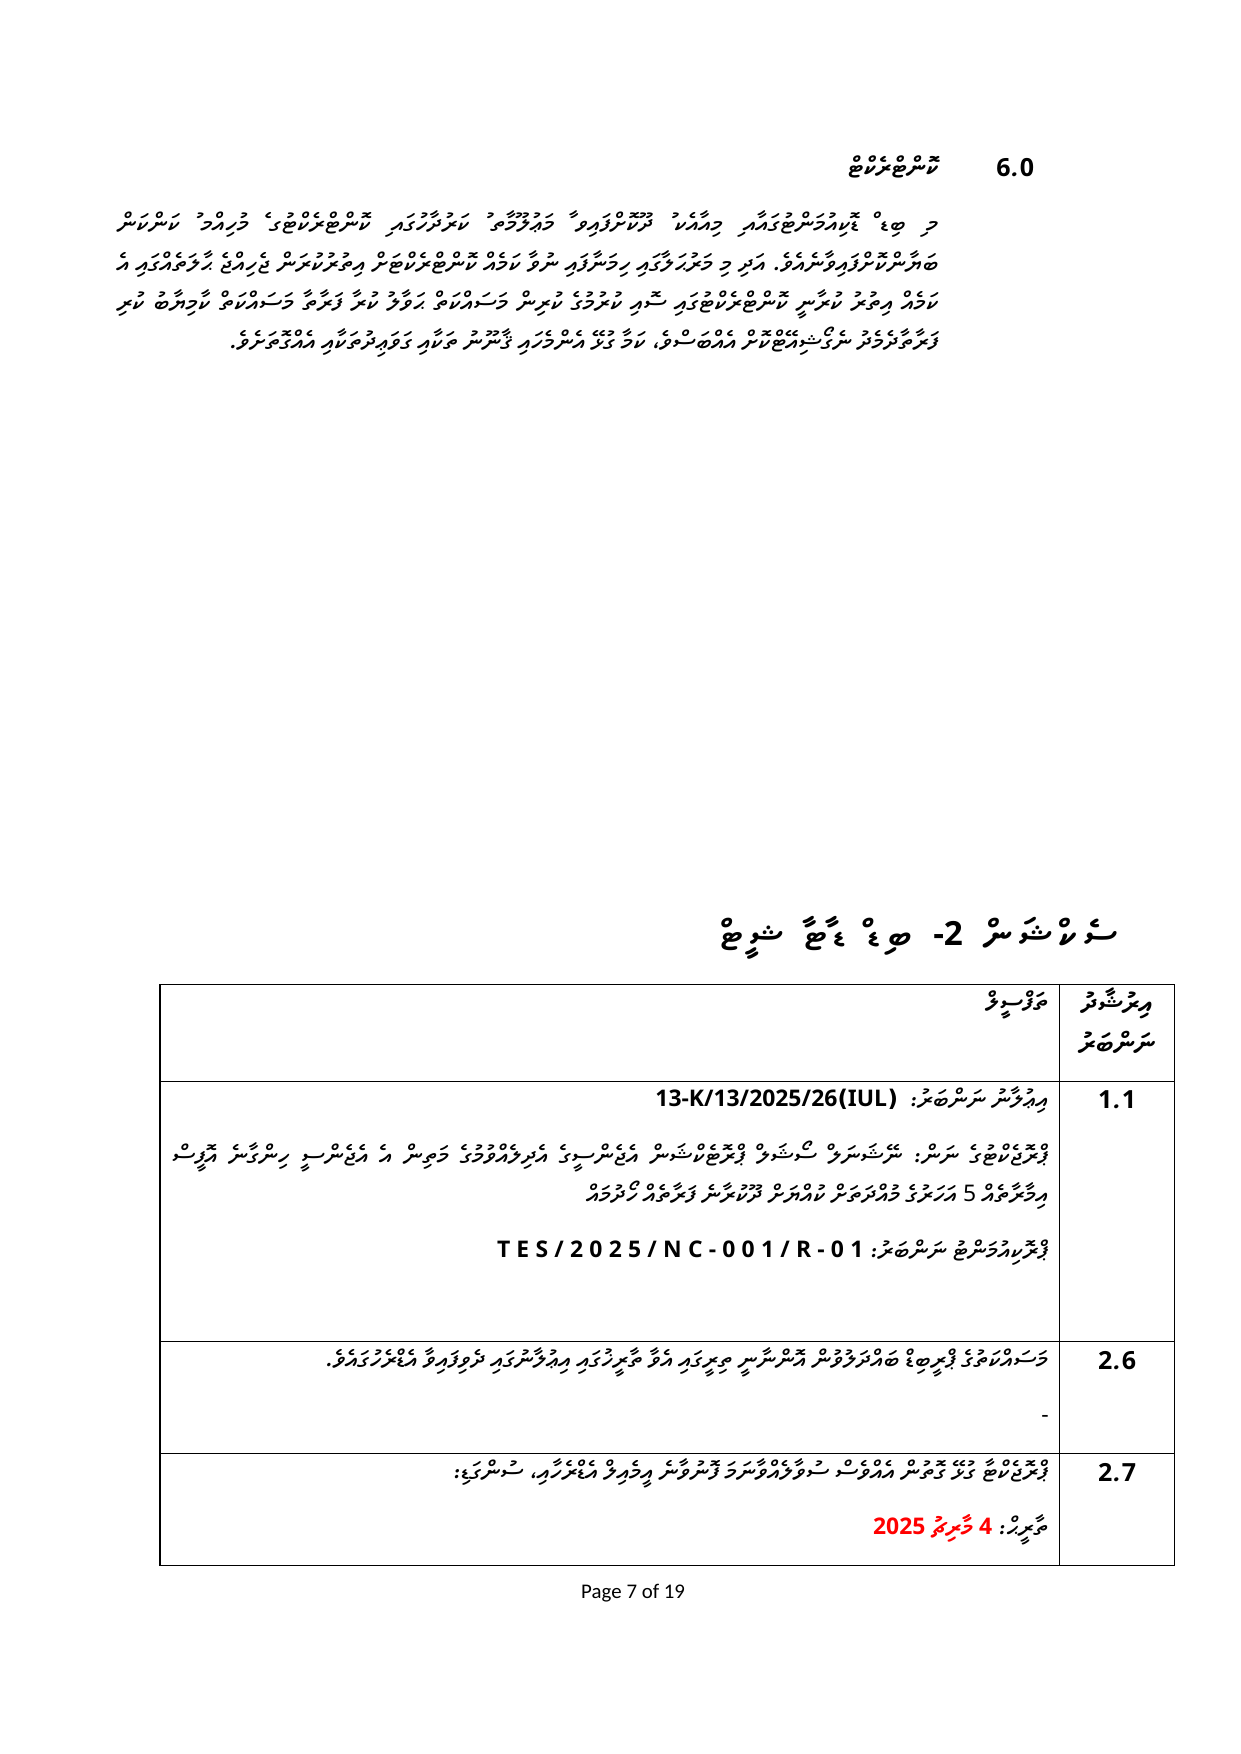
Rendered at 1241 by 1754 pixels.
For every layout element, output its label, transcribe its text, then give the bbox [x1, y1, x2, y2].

list ސެކްޝަން 2- ބިޑް ޑާޓާ ޝީޓް [159, 910, 1117, 959]
table_header 6.0 [950, 150, 1081, 379]
table_header ކޮންޓްރެކްޓް މި ބިޑް ޑޮކިއުމަންޓުގައާއި މިއާއެކު ދޫކޮށްފައިވާ މަޢުލޫމާތު ކަރުދާހުގައި ކޮންޓްރެކްޓުގެ މުހިއްމު ކަންކަން ބަޔާންކޮށްފައިވާނެއެވެ. އަދި މި މަރުޙަލާގައި ހިމަނާފައި ނުވާ ކަމެއް ކޮންޓްރެކްޓަށް އިތުރުކުރަން ޖެހިއްޖެ ޙާލަތެއްގައި އެ ކަމެއް އިތުރު ކުރާނީ ކޮންޓްރެކްޓުގައި ސޮއި ކުރުމުގެ ކުރިން މަސައްކަތް ޙަވާލު ކުރާ ފަރާތާ މަސައްކަތް ކާމިޔާބު ކުރި ފަރާތާދެމެދު ނެގޯޝިއޭޓްކޮށް އެއްބަސްވެ، ކަމާ ގުޅޭ އެންމެހައި ޤާނޫނު ތަކާއި ގަވަޢިދުތަކާއި އެއްގޮތަށެވެ. [106, 150, 950, 379]
table_header އިރުޝާދު ނަންބަރު [1060, 985, 1174, 1081]
table_header ތަފްސީލް [161, 985, 1059, 1081]
table_cell މަސައްކަތުގެ ޕްރީބިޑް ބައްދަލުވުން އޮންނާނީ ތިރީގައި އެވާ ތާރީޚުގައި އިޢުލާނުގައި ދެވިފައިވާ އެޑްރެހުގައެވެ. - [161, 1342, 1059, 1453]
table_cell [161, 1454, 1059, 1565]
table_cell 1.1 [1060, 1082, 1174, 1341]
table_cell 2.7 [1060, 1454, 1174, 1565]
table_cell 2.6 [1060, 1342, 1174, 1453]
table_cell އިޢުލާނު ނަންބަރު: (IUL)13-K/13/2025/26 ޕްރޮޖެކްޓުގެ ނަން: ނޭޝަނަލް ސޯޝަލް ޕްރޮޓެކްޝަން އެޖެންސީގެ އެދިލެއްވުމުގެ މަތިން އެ އެޖެންސީ ހިންގާނެ އޮފީސް އިމާރާތެއް 5 އަހަރުގެ މުއްދަތަށް ކުއްޔަށް ދޫކުރާނެ ފަރާތެއް ހޯދުމައް ޕްރޮކިއުމަންޓު ނަންބަރު: TES/2025/NC-001/R-01 [161, 1082, 1059, 1341]
